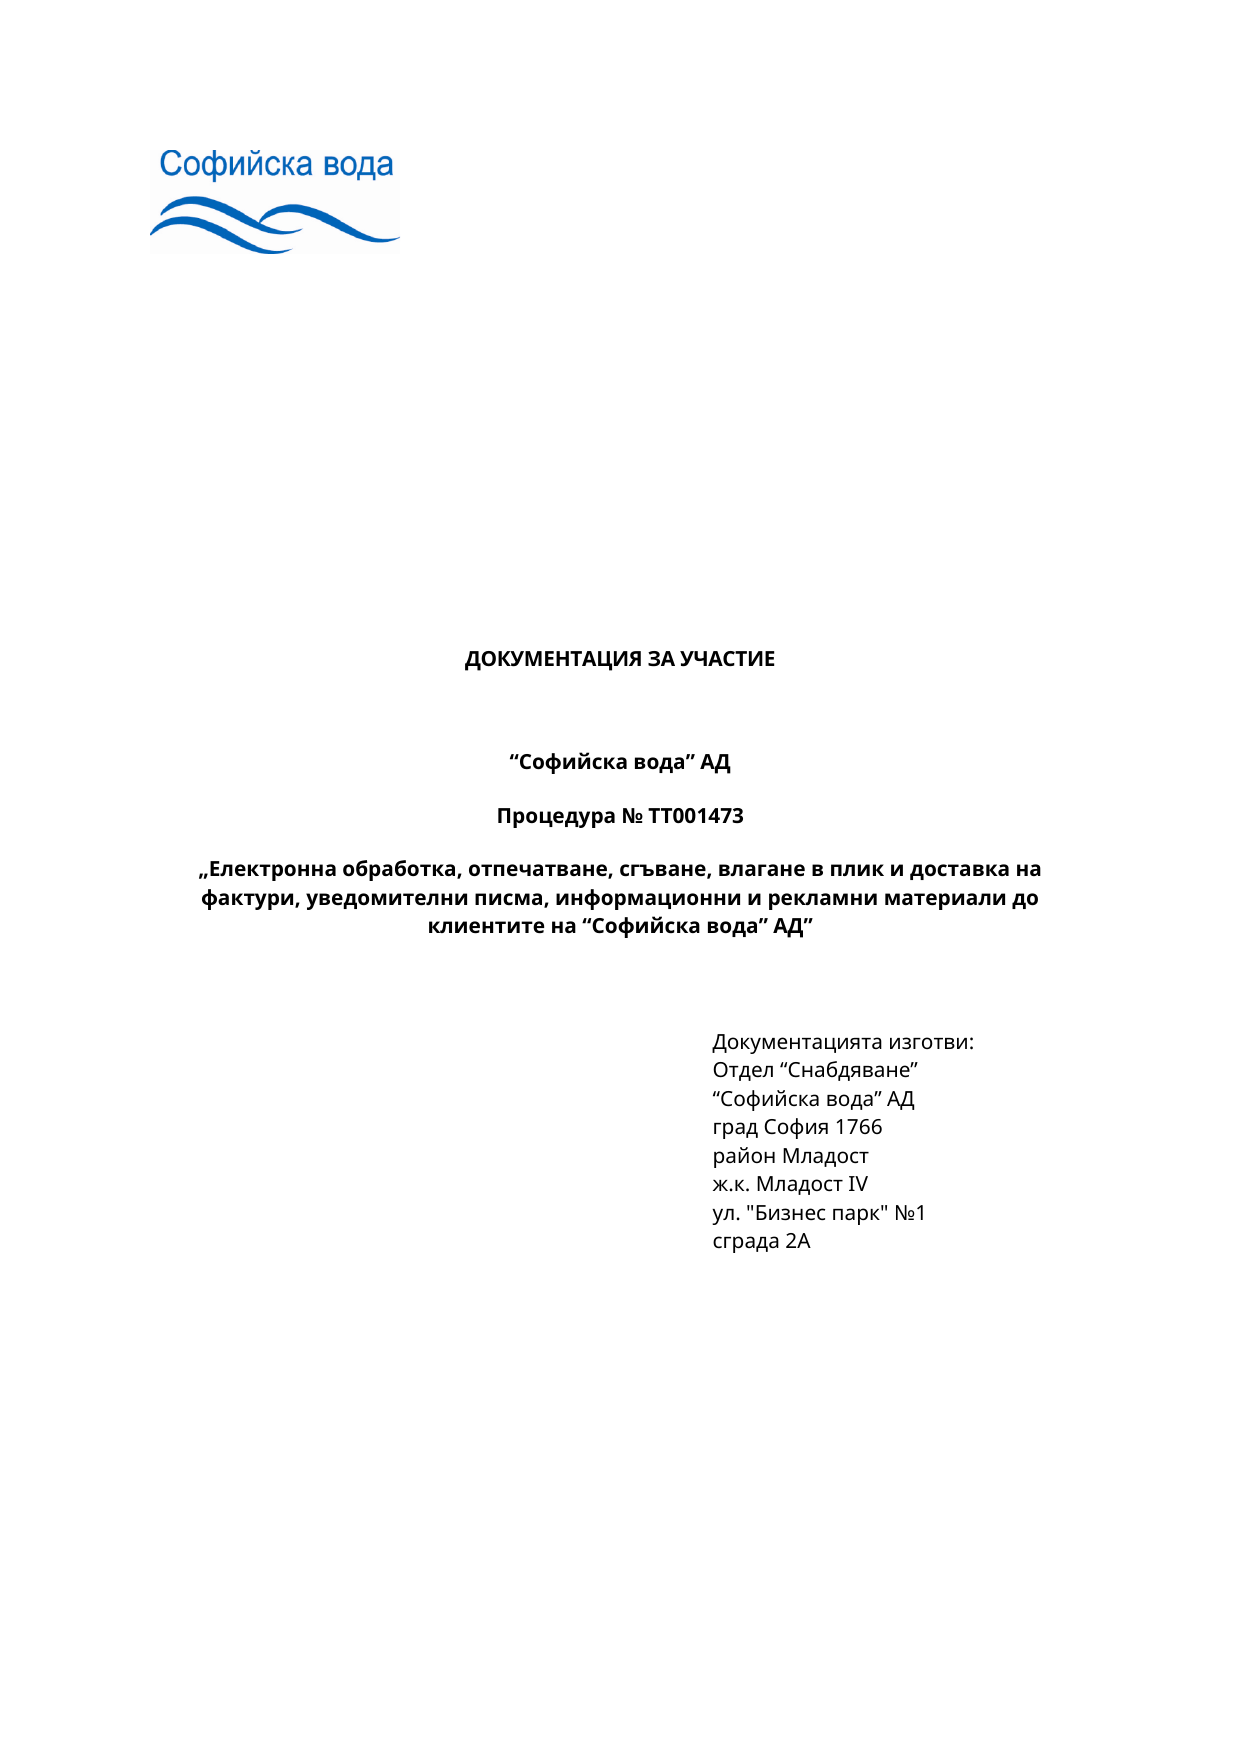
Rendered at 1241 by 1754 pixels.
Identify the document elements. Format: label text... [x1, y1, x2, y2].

picture [150, 150, 400, 254]
text сграда 2А [656, 1226, 1090, 1255]
text ул. "Бизнес парк" №1 [656, 1198, 1090, 1226]
text ж.к. Младост ІV [656, 1169, 1090, 1198]
text “Софийска вода” АД [150, 747, 1090, 776]
text район Младост [656, 1141, 1090, 1169]
text Документацията изготви: [712, 1027, 1090, 1056]
text град София 1766 [656, 1112, 1090, 1141]
text „Електронна обработка, отпечатване, сгъване, влагане в плик и доставка на фактури, уведомителни писма, информационни и рекламни материали до клиентите на “Софийска вода” АД” [150, 854, 1090, 940]
text Отдел “Снабдяване” [656, 1056, 1090, 1084]
text ДОКУМЕНТАЦИЯ ЗА УЧАСТИЕ [150, 644, 1090, 672]
text “Софийска вода” АД [656, 1084, 1090, 1112]
text Процедура № TT001473 [150, 801, 1090, 829]
